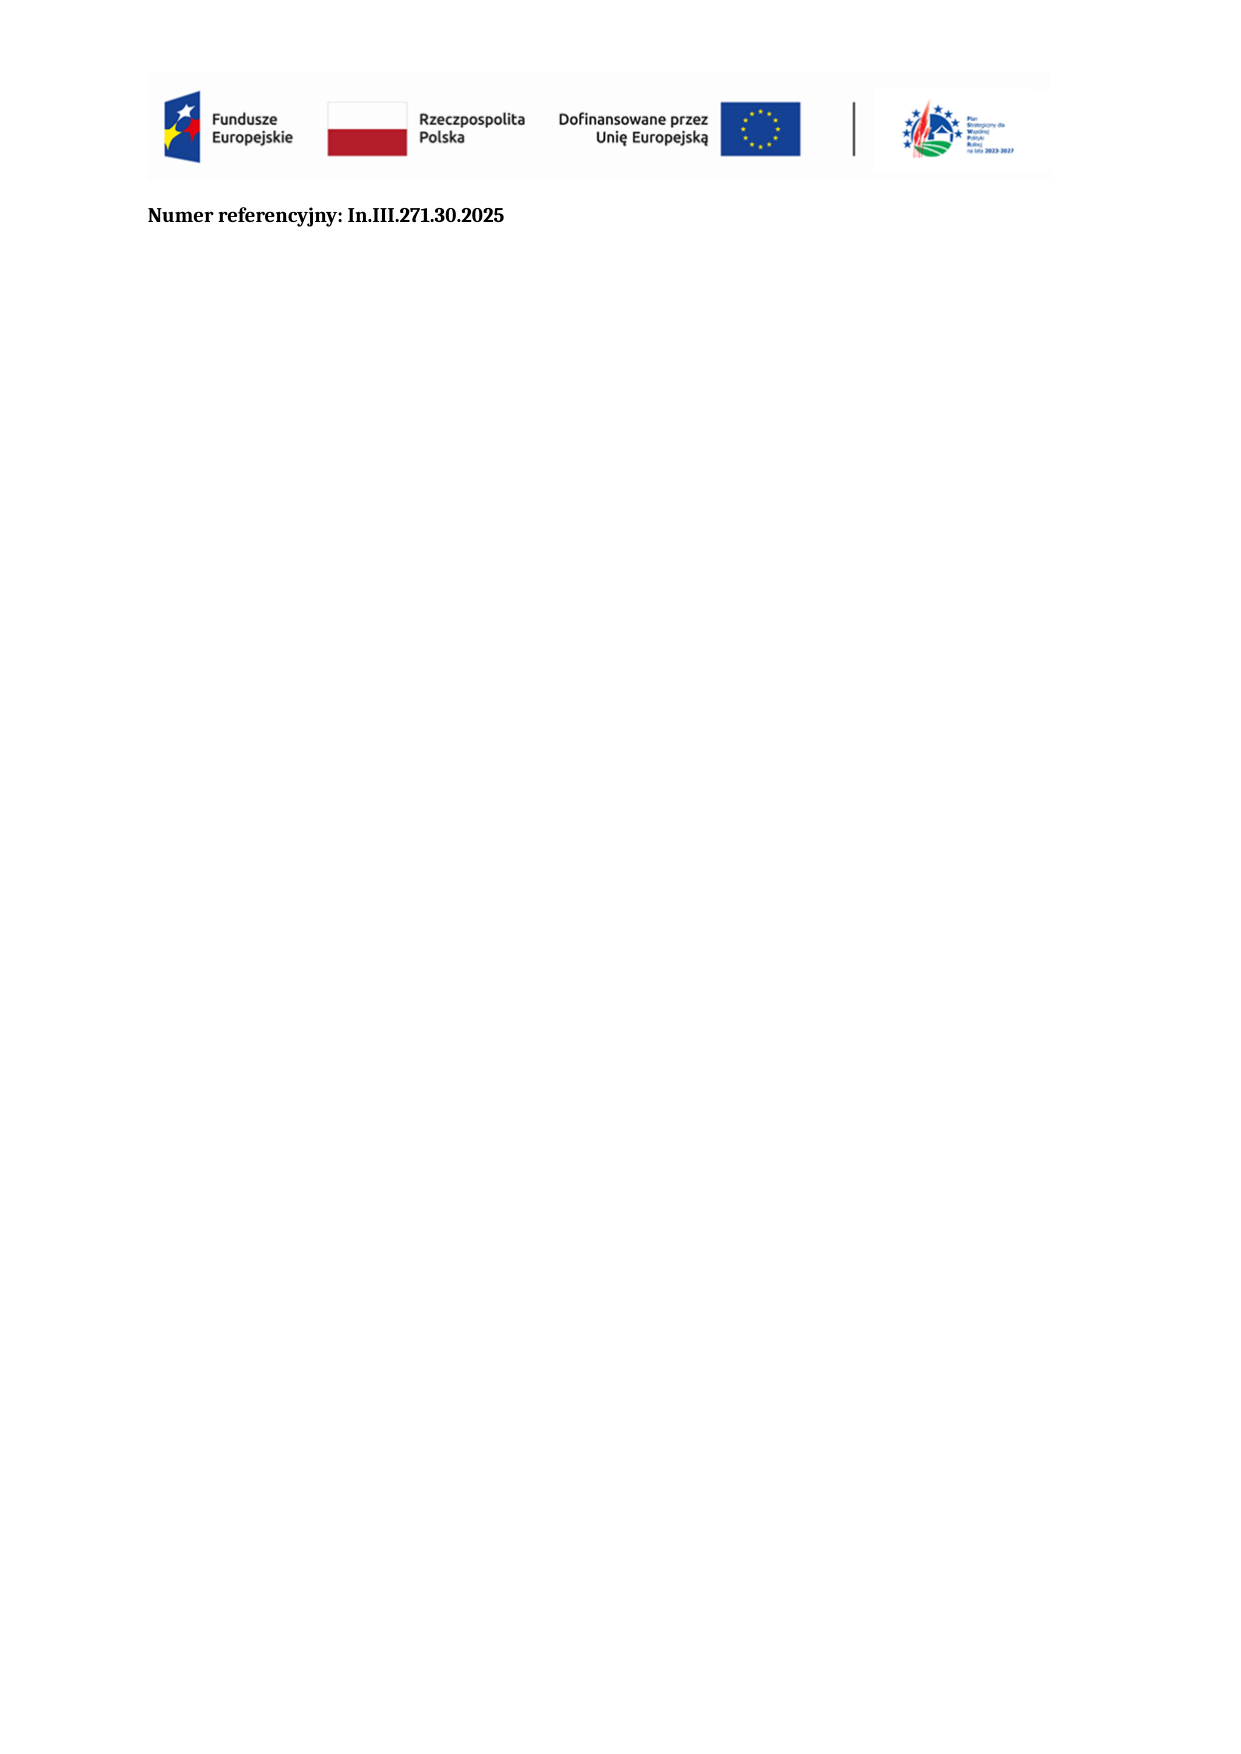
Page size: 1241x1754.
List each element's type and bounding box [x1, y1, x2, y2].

picture [147, 73, 1051, 180]
